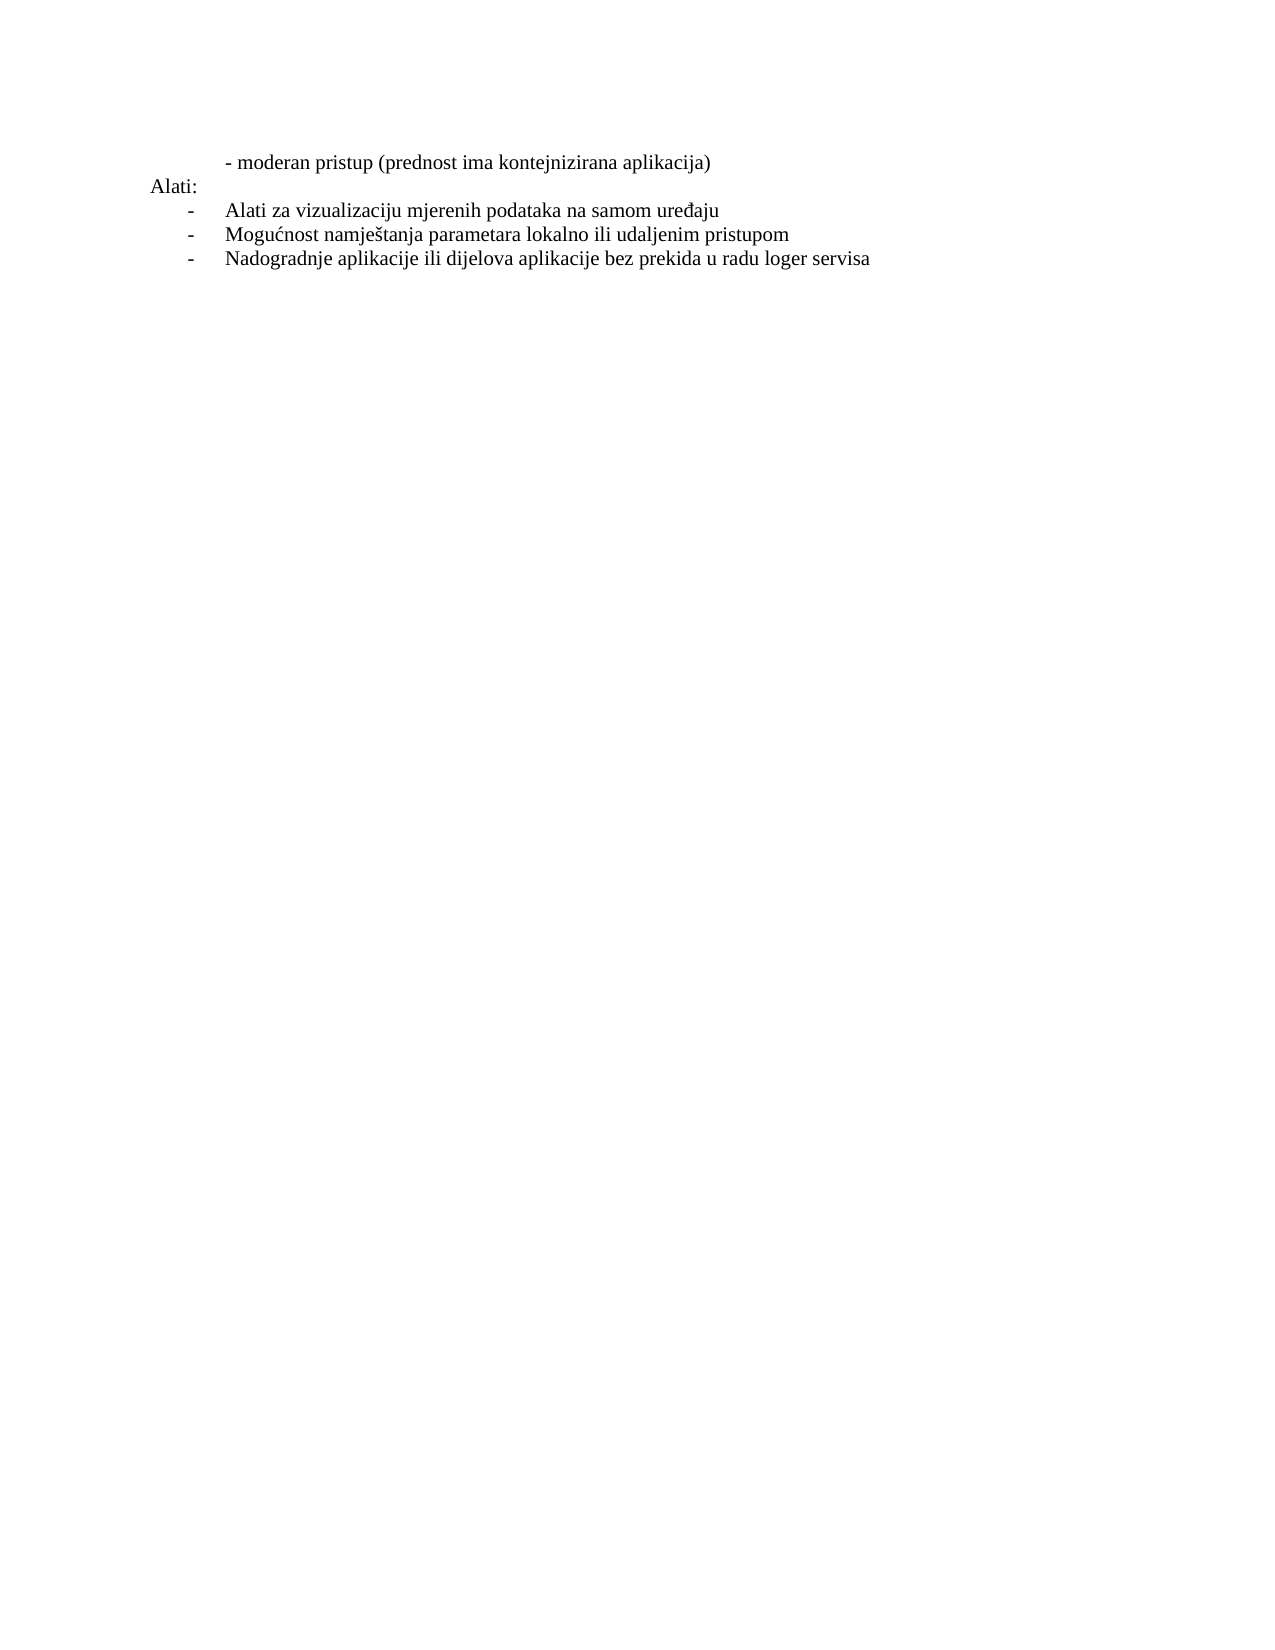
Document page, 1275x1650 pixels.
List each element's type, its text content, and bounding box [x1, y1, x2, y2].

text - moderan pristup (prednost ima kontejnizirana aplikacija) [150, 150, 1125, 174]
list Nadogradnje aplikacije ili dijelova aplikacije bez prekida u radu loger servisa [187, 246, 1125, 270]
text Alati: [150, 174, 1125, 198]
list Mogućnost namještanja parametara lokalno ili udaljenim pristupom [187, 222, 1125, 246]
list Alati za vizualizaciju mjerenih podataka na samom uređaju [187, 198, 1125, 222]
